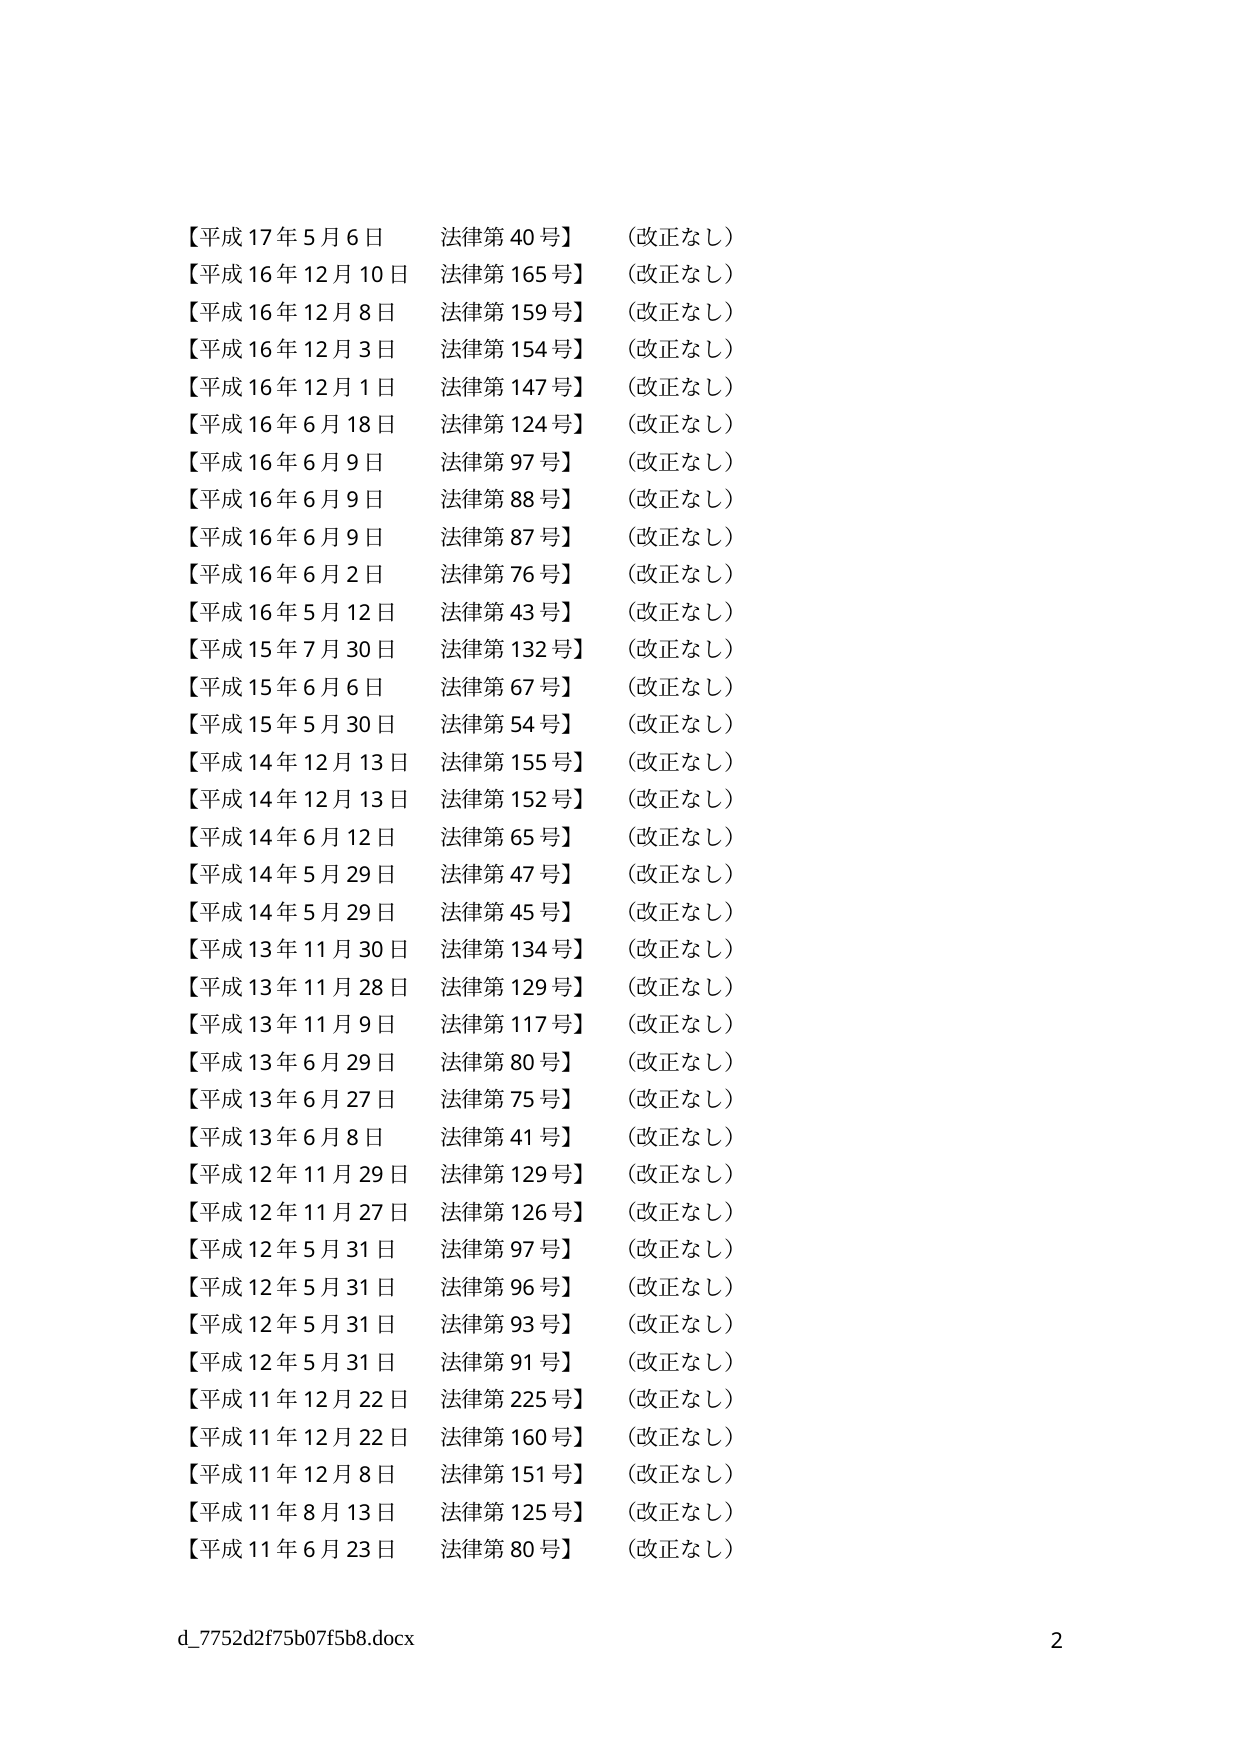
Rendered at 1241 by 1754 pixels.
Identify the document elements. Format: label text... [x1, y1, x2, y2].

text 【平成13年6月29日 法律第80号】 （改正なし） [177, 1042, 1063, 1079]
text 【平成13年6月27日 法律第75号】 （改正なし） [177, 1079, 1063, 1117]
text 【平成16年6月2日 法律第76号】 （改正なし） [177, 554, 1063, 592]
text 【平成16年6月18日 法律第124号】 （改正なし） [177, 404, 1063, 442]
text 【平成13年11月9日 法律第117号】 （改正なし） [177, 1004, 1063, 1042]
text 【平成14年5月29日 法律第47号】 （改正なし） [177, 854, 1063, 892]
text 【平成13年6月8日 法律第41号】 （改正なし） [177, 1117, 1063, 1154]
text 【平成16年12月3日 法律第154号】 （改正なし） [177, 329, 1063, 367]
text 【平成16年12月10日 法律第165号】 （改正なし） [177, 254, 1063, 292]
text 【平成11年8月13日 法律第125号】 （改正なし） [177, 1492, 1063, 1529]
text 【平成11年12月22日 法律第225号】 （改正なし） [177, 1379, 1063, 1417]
text 【平成14年6月12日 法律第65号】 （改正なし） [177, 817, 1063, 854]
text 【平成12年5月31日 法律第97号】 （改正なし） [177, 1229, 1063, 1267]
text 【平成12年5月31日 法律第93号】 （改正なし） [177, 1304, 1063, 1342]
text 【平成14年12月13日 法律第152号】 （改正なし） [177, 779, 1063, 817]
text 【平成13年11月30日 法律第134号】 （改正なし） [177, 929, 1063, 967]
text 【平成16年6月9日 法律第97号】 （改正なし） [177, 442, 1063, 479]
text 【平成16年5月12日 法律第43号】 （改正なし） [177, 592, 1063, 629]
text 【平成14年5月29日 法律第45号】 （改正なし） [177, 892, 1063, 929]
text 【平成12年11月27日 法律第126号】 （改正なし） [177, 1192, 1063, 1229]
text 【平成12年11月29日 法律第129号】 （改正なし） [177, 1154, 1063, 1192]
text 【平成16年6月9日 法律第88号】 （改正なし） [177, 479, 1063, 517]
text 【平成11年12月22日 法律第160号】 （改正なし） [177, 1417, 1063, 1454]
text 【平成13年11月28日 法律第129号】 （改正なし） [177, 967, 1063, 1004]
text 【平成11年12月8日 法律第151号】 （改正なし） [177, 1454, 1063, 1492]
text 【平成15年7月30日 法律第132号】 （改正なし） [177, 629, 1063, 667]
text 【平成16年6月9日 法律第87号】 （改正なし） [177, 517, 1063, 554]
text 【平成15年6月6日 法律第67号】 （改正なし） [177, 667, 1063, 704]
text 【平成11年6月23日 法律第80号】 （改正なし） [177, 1529, 1063, 1567]
text 【平成12年5月31日 法律第96号】 （改正なし） [177, 1267, 1063, 1304]
text 【平成12年5月31日 法律第91号】 （改正なし） [177, 1342, 1063, 1379]
text 【平成15年5月30日 法律第54号】 （改正なし） [177, 704, 1063, 742]
text 【平成14年12月13日 法律第155号】 （改正なし） [177, 742, 1063, 779]
text 【平成16年12月8日 法律第159号】 （改正なし） [177, 292, 1063, 329]
text 【平成16年12月1日 法律第147号】 （改正なし） [177, 367, 1063, 404]
text 【平成17年5月6日 法律第40号】 （改正なし） [177, 217, 1063, 254]
